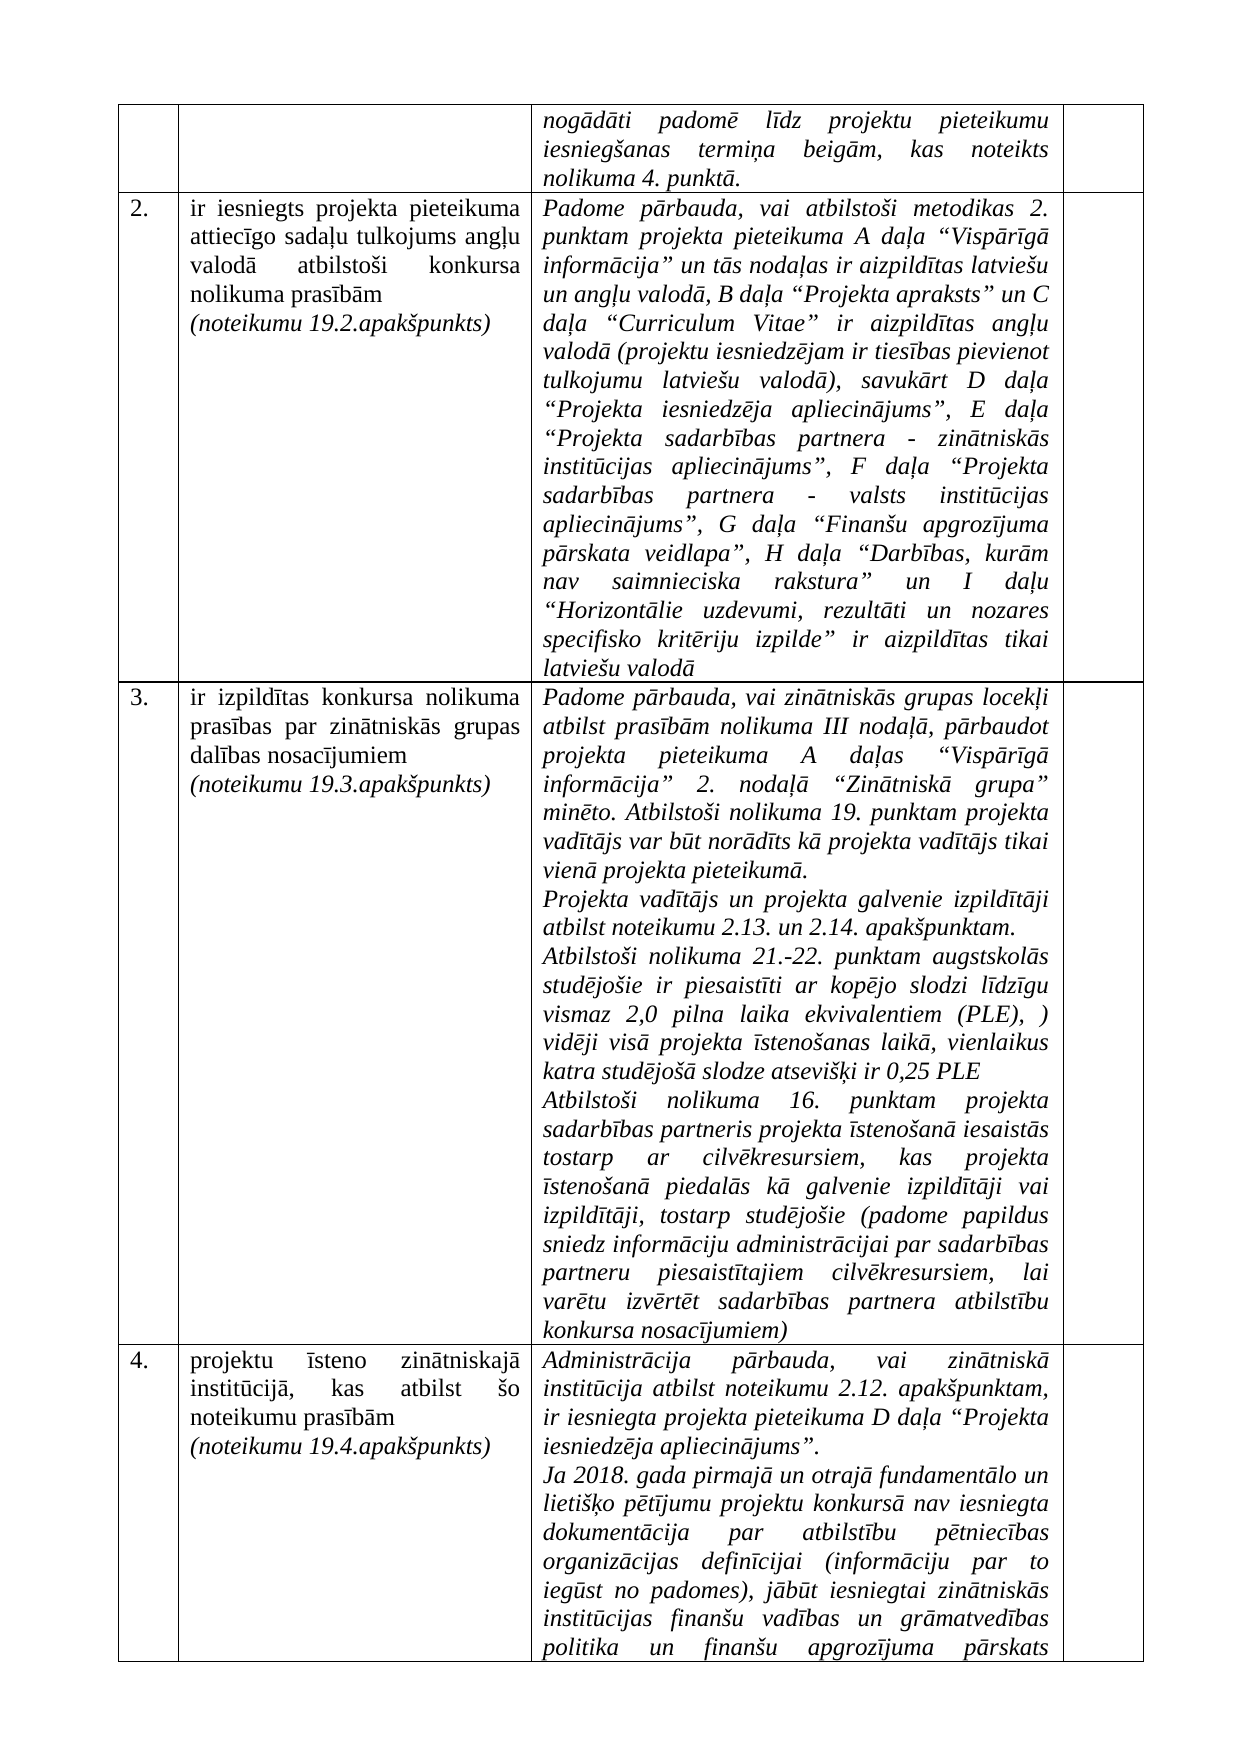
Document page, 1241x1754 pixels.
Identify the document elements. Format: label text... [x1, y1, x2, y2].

table_cell [1064, 683, 1143, 1344]
table_cell Padome pārbauda, vai zinātniskās grupas locekļi atbilst prasībām nolikuma III nodaļā, pārbaudot projekta pieteikuma A daļas “Vispārīgā informācija” 2. nodaļā “Zinātniskā grupa” minēto. Atbilstoši nolikuma 19. punktam projekta vadītājs var būt norādīts kā projekta vadītājs tikai vienā projekta pieteikumā. Projekta vadītājs un projekta galvenie izpildītāji atbilst noteikumu 2.13. un 2.14. apakšpunktam. Atbilstoši nolikuma 21.-22. punktam augstskolās studējošie ir piesaistīti ar kopējo slodzi līdzīgu vismaz 2,0 pilna laika ekvivalentiem (PLE), ) vidēji visā projekta īstenošanas laikā, vienlaikus katra studējošā slodze atsevišķi ir 0,25 PLE Atbilstoši nolikuma 16. punktam projekta sadarbības partneris projekta īstenošanā iesaistās tostarp ar cilvēkresursiem, kas projekta īstenošanā piedalās kā galvenie izpildītāji vai izpildītāji, tostarp studējošie (padome papildus sniedz informāciju administrācijai par sadarbības partneru piesaistītajiem cilvēkresursiem, lai varētu izvērtēt sadarbības partnera atbilstību konkursa nosacījumiem) [532, 683, 1063, 1344]
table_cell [532, 105, 1063, 192]
table_cell [1064, 193, 1143, 681]
table_cell ir iesniegts projekta pieteikuma attiecīgo sadaļu tulkojums angļu valodā atbilstoši konkursa nolikuma prasībām (noteikumu 19.2.apakšpunkts) [179, 193, 531, 681]
table_cell ir izpildītas konkursa nolikuma prasības par zinātniskās grupas dalības nosacījumiem (noteikumu 19.3.apakšpunkts) [179, 683, 531, 1344]
table_cell 3. [119, 683, 178, 1344]
table_cell [1064, 105, 1143, 192]
table_cell 1. [119, 105, 178, 192]
table_cell [1064, 1345, 1143, 1661]
table_cell Padome pārbauda, vai atbilstoši metodikas 2. punktam projekta pieteikuma A daļa “Vispārīgā informācija” un tās nodaļas ir aizpildītas latviešu un angļu valodā, B daļa “Projekta apraksts” un C daļa “Curriculum Vitae” ir aizpildītas angļu valodā (projektu iesniedzējam ir tiesības pievienot tulkojumu latviešu valodā), savukārt D daļa “Projekta iesniedzēja apliecinājums”, E daļa “Projekta sadarbības partnera - zinātniskās institūcijas apliecinājums”, F daļa “Projekta sadarbības partnera - valsts institūcijas apliecinājums”, G daļa “Finanšu apgrozījuma pārskata veidlapa”, H daļa “Darbības, kurām nav saimnieciska rakstura” un I daļu “Horizontālie uzdevumi, rezultāti un nozares specifisko kritēriju izpilde” ir aizpildītas tikai latviešu valodā [532, 193, 1063, 681]
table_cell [179, 105, 531, 192]
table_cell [179, 1345, 531, 1661]
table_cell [532, 1345, 1063, 1661]
table_cell 2. [119, 193, 178, 681]
table_cell 4. [119, 1345, 178, 1661]
